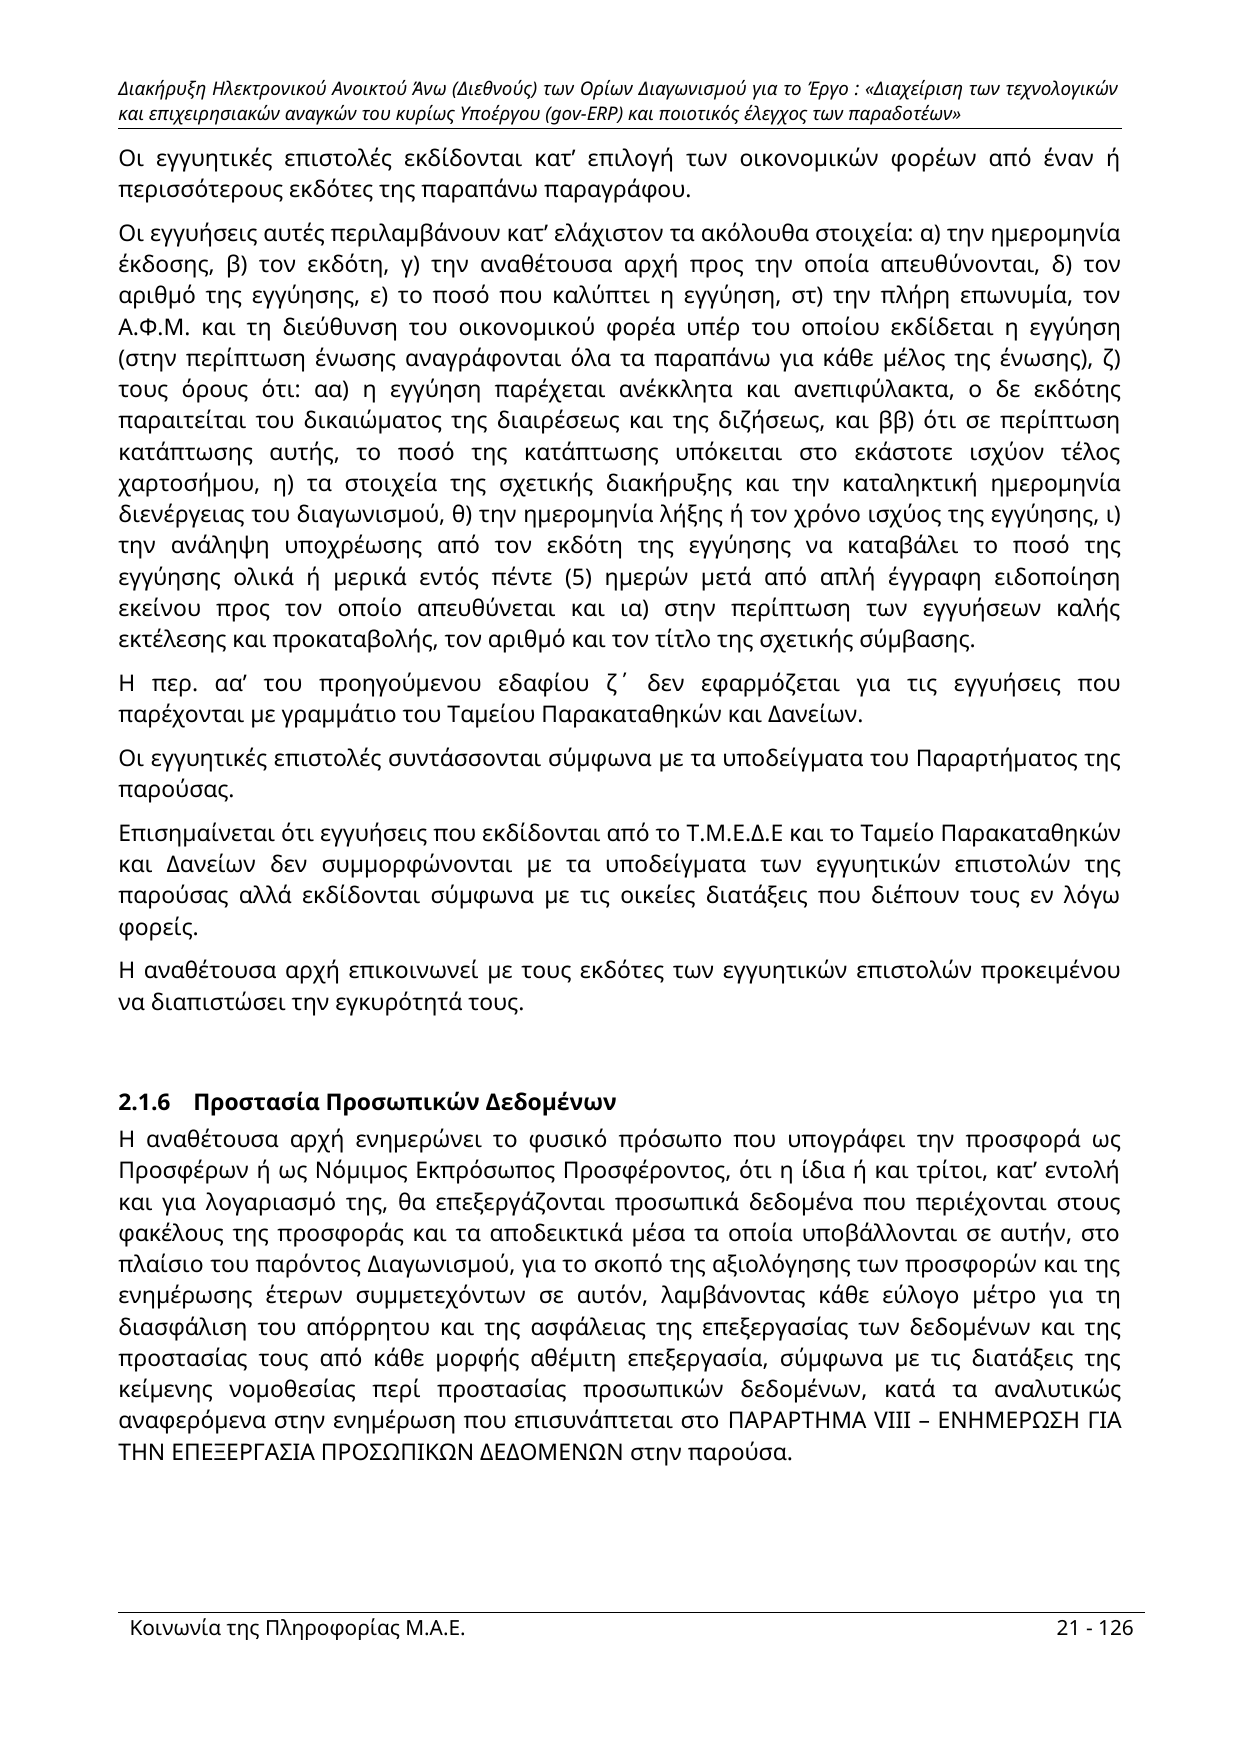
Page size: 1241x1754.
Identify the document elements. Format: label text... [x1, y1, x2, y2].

subtitle Προστασία Προσωπικών Δεδομένων [118, 1085, 1122, 1117]
text Η αναθέτουσα αρχή ενημερώνει το φυσικό πρόσωπο που υπογράφει την προσφορά ως Προσφέρων ή ως Νόμιμος Εκπρόσωπος Προσφέροντος, ότι η ίδια ή και τρίτοι, κατ’ εντολή και για λογαριασμό της, θα επεξεργάζονται προσωπικά δεδομένα που περιέχονται στους φακέλους της προσφοράς και τα αποδεικτικά μέσα τα οποία υποβάλλονται σε αυτήν, στο πλαίσιο του παρόντος Διαγωνισμού, για το σκοπό της αξιολόγησης των προσφορών και της ενημέρωσης έτερων συμμετεχόντων σε αυτόν, λαμβάνοντας κάθε εύλογο μέτρο για τη διασφάλιση του απόρρητου και της ασφάλειας της επεξεργασίας των δεδομένων και της προστασίας τους από κάθε μορφής αθέμιτη επεξεργασία, σύμφωνα με τις διατάξεις της κείμενης νομοθεσίας περί προστασίας προσωπικών δεδομένων, κατά τα αναλυτικώς αναφερόμενα στην ενημέρωση που επισυνάπτεται στο ΠΑΡΑΡΤΗΜΑ VIII – ΕΝΗΜΕΡΩΣΗ ΓΙΑ ΤΗΝ ΕΠΕΞΕΡΓΑΣΙΑ ΠΡΟΣΩΠΙΚΩΝ ΔΕΔΟΜΕΝΩΝ στην παρούσα. [118, 1123, 1122, 1467]
text Η αναθέτουσα αρχή επικοινωνεί με τους εκδότες των εγγυητικών επιστολών προκειμένου να διαπιστώσει την εγκυρότητά τους. [118, 954, 1122, 1017]
text Οι εγγυήσεις αυτές περιλαμβάνουν κατ’ ελάχιστον τα ακόλουθα στοιχεία: α) την ημερομηνία έκδοσης, β) τον εκδότη, γ) την αναθέτουσα αρχή προς την οποία απευθύνονται, δ) τον αριθμό της εγγύησης, ε) το ποσό που καλύπτει η εγγύηση, στ) την πλήρη επωνυμία, τον Α.Φ.Μ. και τη διεύθυνση του οικονομικού φορέα υπέρ του οποίου εκδίδεται η εγγύηση (στην περίπτωση ένωσης αναγράφονται όλα τα παραπάνω για κάθε μέλος της ένωσης), ζ) τους όρους ότι: αα) η εγγύηση παρέχεται ανέκκλητα και ανεπιφύλακτα, ο δε εκδότης παραιτείται του δικαιώματος της διαιρέσεως και της διζήσεως, και ββ) ότι σε περίπτωση κατάπτωσης αυτής, το ποσό της κατάπτωσης υπόκειται στο εκάστοτε ισχύον τέλος χαρτοσήμου, η) τα στοιχεία της σχετικής διακήρυξης και την καταληκτική ημερομηνία διενέργειας του διαγωνισμού, θ) την ημερομηνία λήξης ή τον χρόνο ισχύος της εγγύησης, ι) την ανάληψη υποχρέωσης από τον εκδότη της εγγύησης να καταβάλει το ποσό της εγγύησης ολικά ή μερικά εντός πέντε (5) ημερών μετά από απλή έγγραφη ειδοποίηση εκείνου προς τον οποίο απευθύνεται και ια) στην περίπτωση των εγγυήσεων καλής εκτέλεσης και προκαταβολής, τον αριθμό και τον τίτλο της σχετικής σύμβασης. [118, 217, 1122, 654]
text Επισημαίνεται ότι εγγυήσεις που εκδίδονται από το Τ.Μ.Ε.Δ.Ε και το Ταμείο Παρακαταθηκών και Δανείων δεν συμμορφώνονται με τα υποδείγματα των εγγυητικών επιστολών της παρούσας αλλά εκδίδονται σύμφωνα με τις οικείες διατάξεις που διέπουν τους εν λόγω φορείς. [118, 817, 1122, 942]
text Η περ. αα’ του προηγούμενου εδαφίου ζ΄ δεν εφαρμόζεται για τις εγγυήσεις που παρέχονται με γραμμάτιο του Ταμείου Παρακαταθηκών και Δανείων. [118, 667, 1122, 729]
text Οι εγγυητικές επιστολές εκδίδονται κατ’ επιλογή των οικονομικών φορέων από έναν ή περισσότερους εκδότες της παραπάνω παραγράφου. [118, 142, 1122, 204]
text Οι εγγυητικές επιστολές συντάσσονται σύμφωνα με τα υποδείγματα του Παραρτήματος της παρούσας. [118, 742, 1122, 804]
